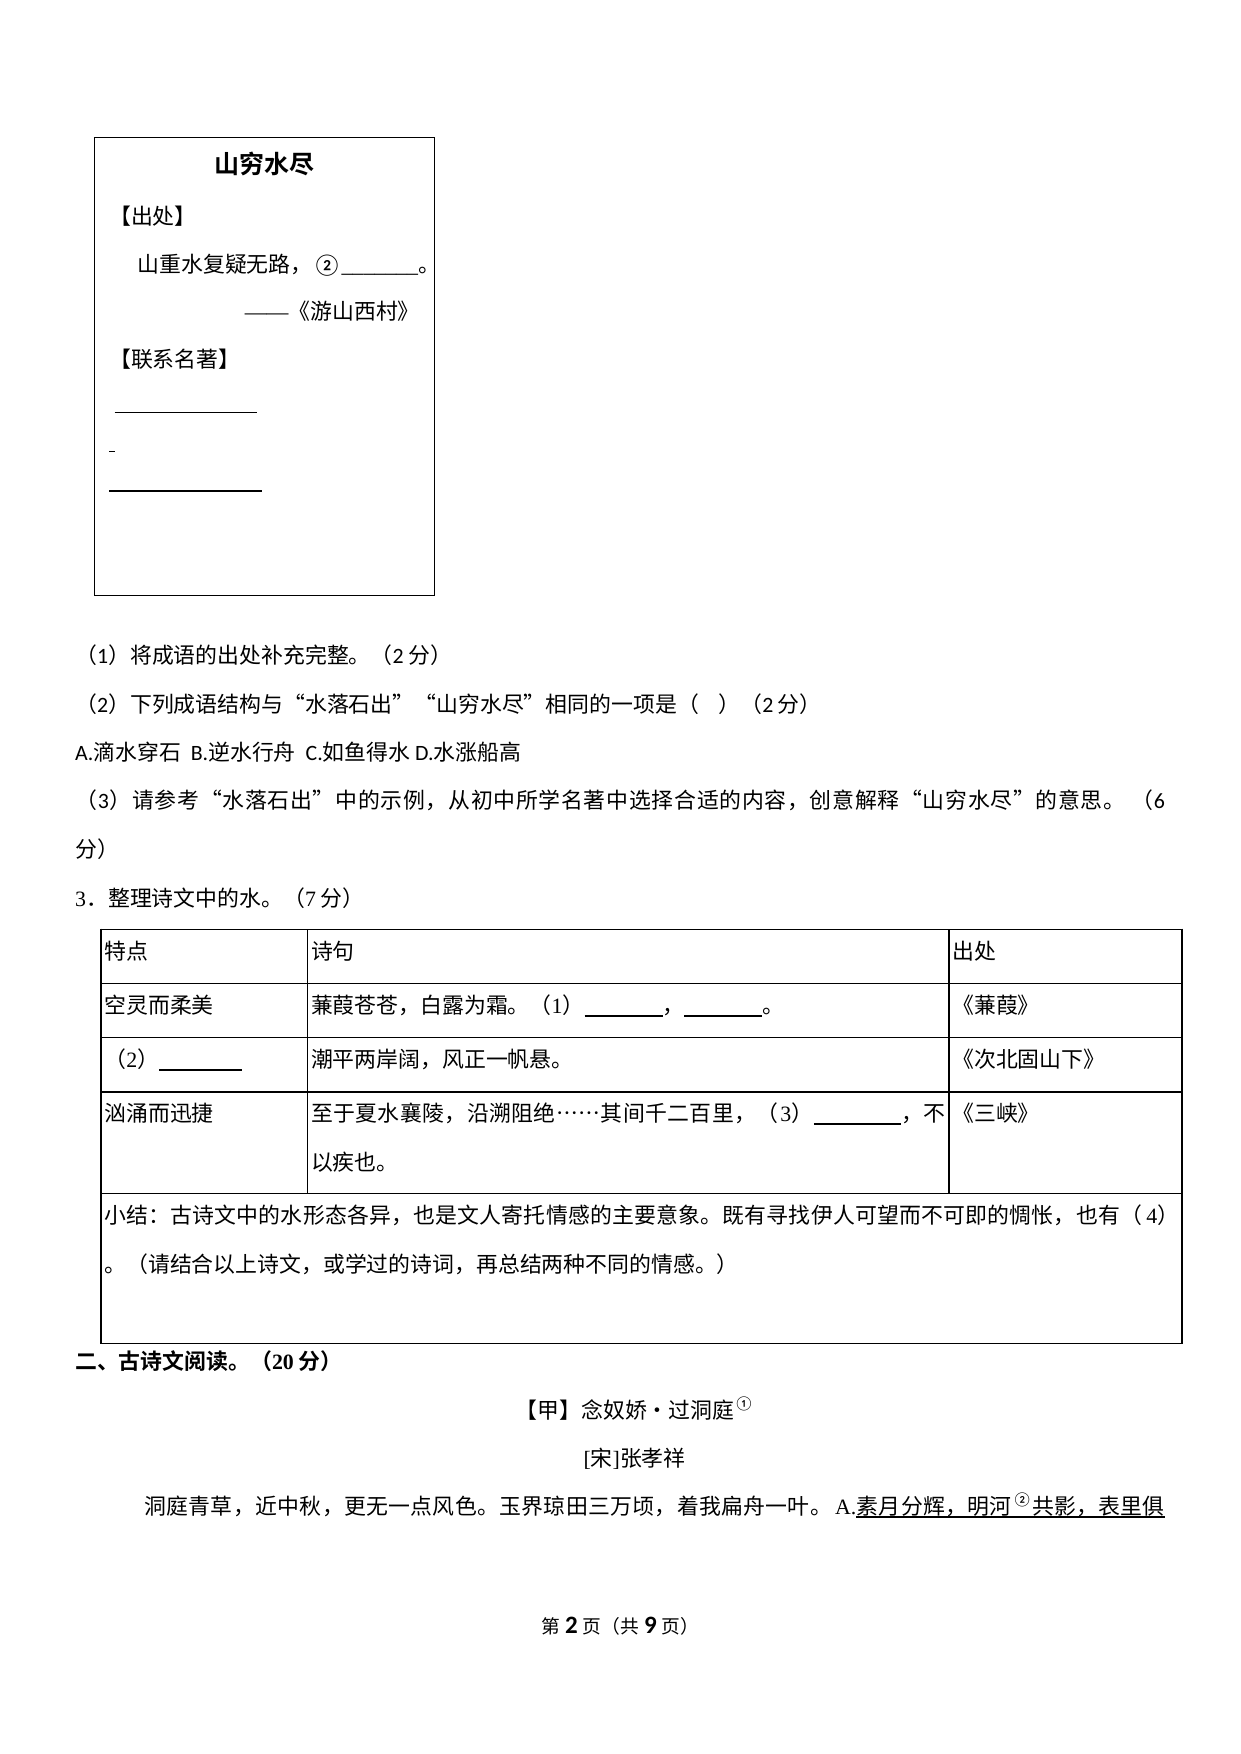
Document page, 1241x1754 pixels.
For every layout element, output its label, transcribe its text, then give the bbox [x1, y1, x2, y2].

table_header 特点 [102, 930, 307, 983]
table_header 诗句 [308, 930, 948, 983]
table_cell 蒹葭苍苍，白露为霜。（1） ， 。 [308, 984, 948, 1037]
table_cell 至于夏水襄陵，沿溯阻绝……其间千二百里，（3） ，不以疾也。 [308, 1093, 948, 1193]
table_cell 《三峡》 [950, 1093, 1181, 1193]
table_header 出处 [950, 930, 1181, 983]
table_cell 空灵而柔美 [102, 984, 307, 1037]
table_cell 《蒹葭》 [950, 984, 1181, 1037]
table_cell 潮平两岸阔，风正一帆悬。 [308, 1038, 948, 1091]
text （1）将成语的出处补充完整。（2分） [75, 638, 1165, 671]
text （2）下列成语结构与“水落石出”“山穷水尽”相同的一项是（ ）（2分） [75, 686, 1165, 719]
text （3）请参考“水落石出”中的示例，从初中所学名著中选择合适的内容，创意解释“山穷水尽”的意思。（6分） [75, 783, 1165, 864]
table_cell 《次北固山下》 [950, 1038, 1181, 1091]
table_cell 汹涌而迅捷 [102, 1093, 307, 1193]
text [宋]张孝祥 [103, 1441, 1165, 1473]
text A.滴水穿石 B.逆水行舟 C.如鱼得水 D.水涨船高 [75, 735, 1165, 767]
table_cell 小结：古诗文中的水形态各异，也是文人寄托情感的主要意象。既有寻找伊人可望而不可即的惆怅，也有（4） 。（请结合以上诗文，或学过的诗词，再总结两种不同的情感。） [102, 1194, 1181, 1342]
table_cell （2） [102, 1038, 307, 1091]
text 二、古诗文阅读。（20分） [75, 1344, 1165, 1376]
text 3．整理诗文中的水。（7分） [75, 880, 1165, 913]
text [103, 1489, 1165, 1521]
text 【甲】念奴娇•过洞庭① [103, 1392, 1165, 1425]
